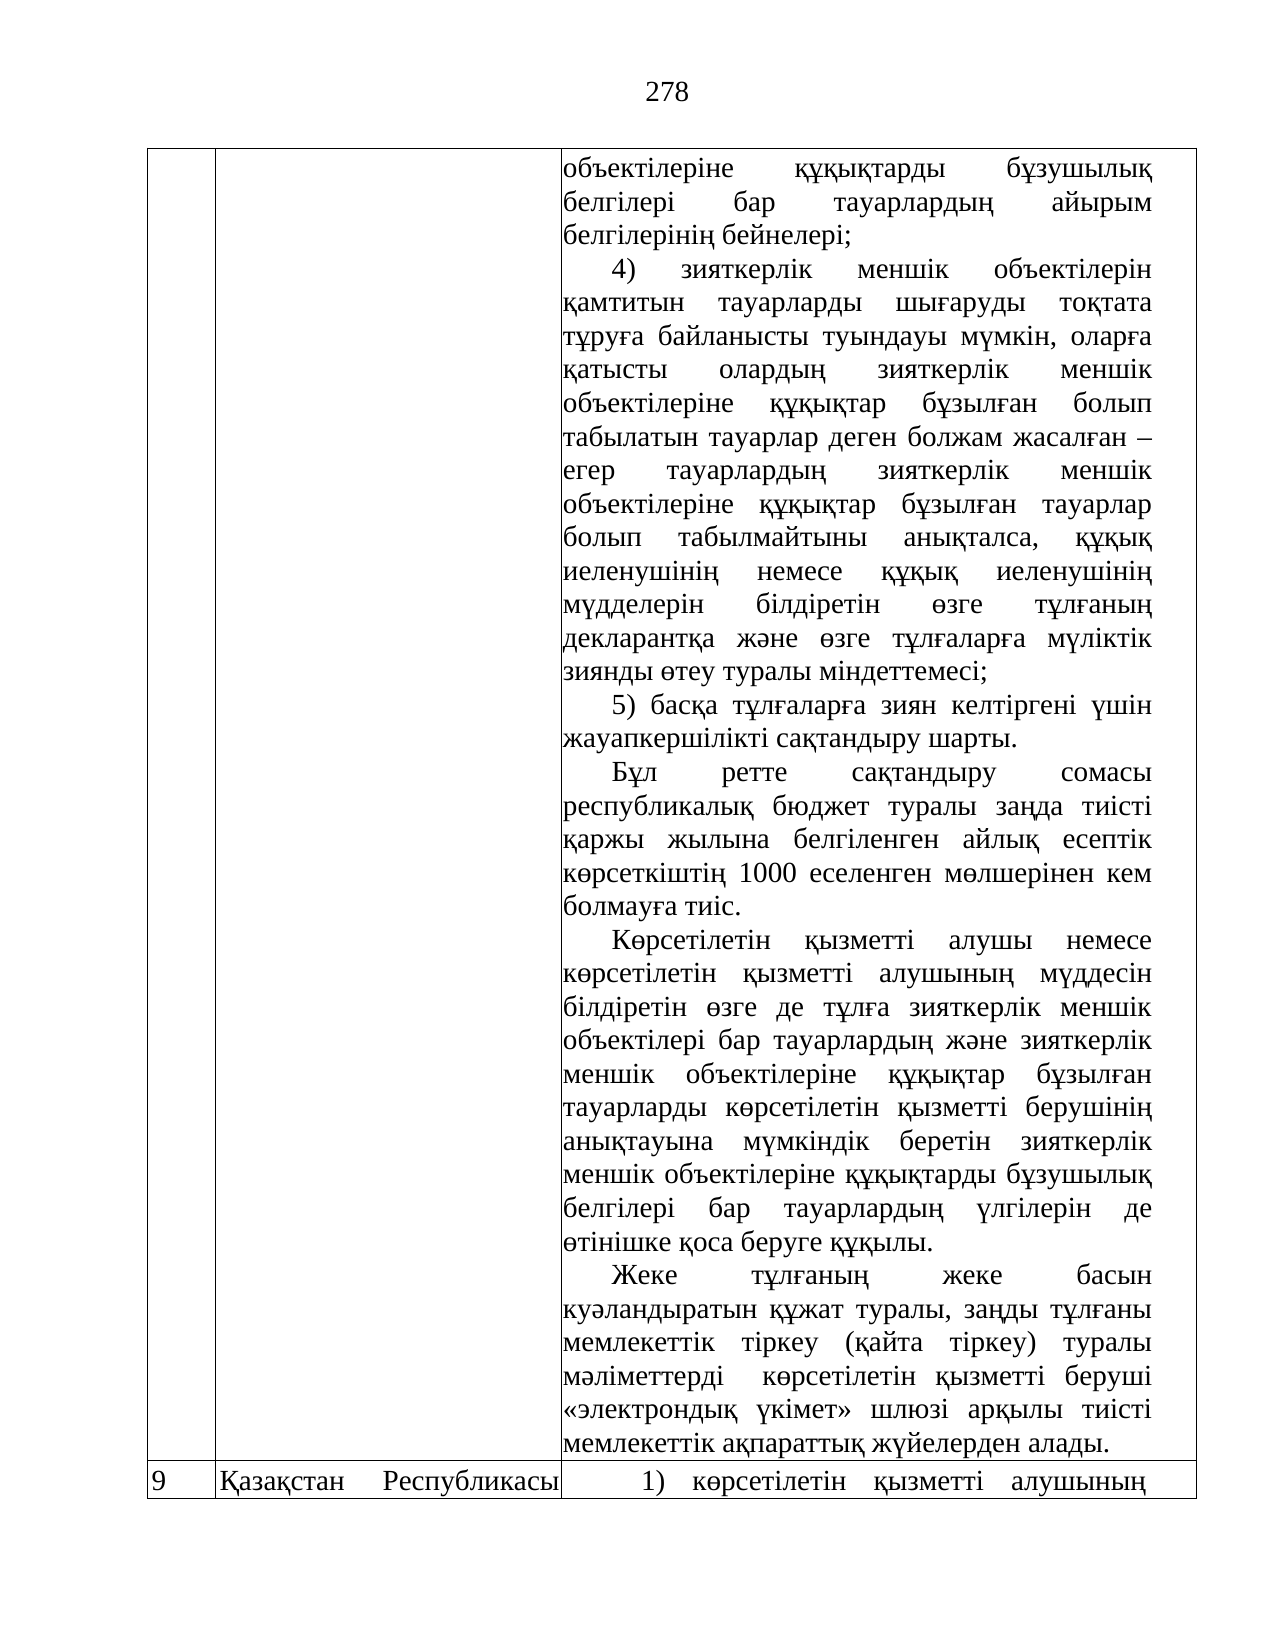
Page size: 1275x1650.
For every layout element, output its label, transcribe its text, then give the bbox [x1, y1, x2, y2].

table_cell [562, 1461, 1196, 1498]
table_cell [216, 1461, 561, 1498]
table_cell 8 [148, 149, 215, 1460]
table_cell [216, 149, 561, 1460]
table_cell 9 [148, 1461, 215, 1498]
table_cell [562, 149, 1196, 1460]
